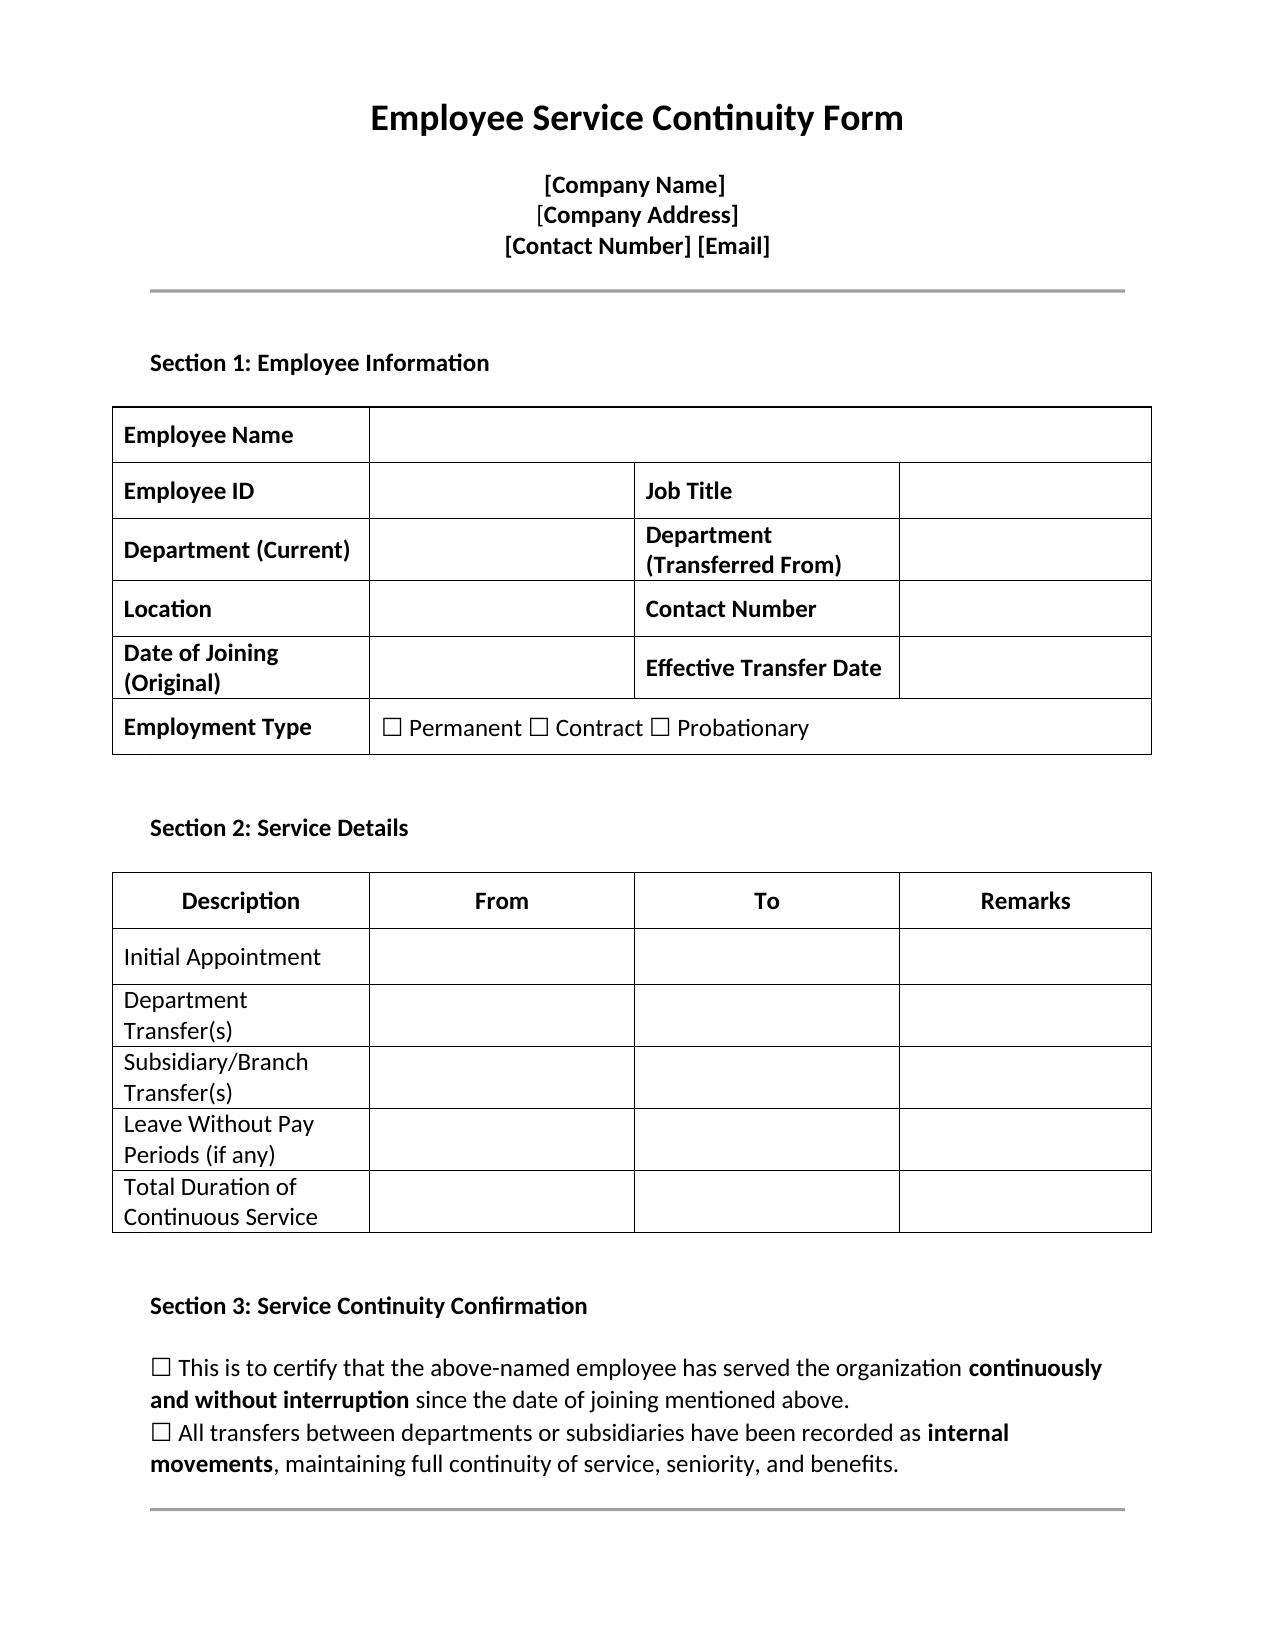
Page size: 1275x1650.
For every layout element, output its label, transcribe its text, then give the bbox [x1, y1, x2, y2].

table_cell [635, 929, 899, 983]
text Section 1: Employee Information [150, 347, 1125, 377]
text Section 2: Service Details [150, 812, 1125, 843]
text ☐ This is to certify that the above-named employee has served the organization continuously and without interruption since the date of joining mentioned above. ☐ All transfers between departments or subsidiaries have been recorded as internal movements, maintaining full continuity of service, seniority, and benefits. [150, 1350, 1125, 1479]
table_cell [900, 985, 1151, 1046]
table_cell [370, 985, 634, 1046]
table_cell Job Title [635, 463, 899, 518]
table_cell Subsidiary/Branch Transfer(s) [113, 1047, 369, 1108]
table_cell Department (Transferred From) [635, 519, 899, 580]
table_cell Leave Without Pay Periods (if any) [113, 1109, 369, 1170]
table_header Employee Name [113, 408, 369, 462]
table_cell [900, 929, 1151, 983]
table_header To [635, 873, 899, 928]
table_cell Date of Joining (Original) [113, 637, 369, 698]
table_cell [900, 1109, 1151, 1170]
text Section 3: Service Continuity Confirmation [150, 1290, 1125, 1321]
table_cell Department (Current) [113, 519, 369, 580]
table_cell Contact Number [635, 581, 899, 636]
table_cell Initial Appointment [113, 929, 369, 983]
text Employee Service Continuity Form [150, 94, 1125, 139]
table_cell [370, 519, 634, 580]
table_cell ☐ Permanent ☐ Contract ☐ Probationary [370, 699, 1151, 754]
text [Company Name] [Company Address] [Contact Number] [Email] [150, 169, 1125, 260]
table_cell Total Duration of Continuous Service [113, 1171, 369, 1232]
table_cell [900, 463, 1151, 518]
table_header Remarks [900, 873, 1151, 928]
table_header [370, 408, 1151, 462]
table_cell [370, 1171, 634, 1232]
table_cell [635, 1047, 899, 1108]
table_header From [370, 873, 634, 928]
table_cell Location [113, 581, 369, 636]
table_cell [900, 637, 1151, 698]
table_cell [900, 519, 1151, 580]
table_cell [900, 581, 1151, 636]
table_cell [635, 985, 899, 1046]
table_cell [370, 1109, 634, 1170]
table_cell [370, 929, 634, 983]
table_cell [370, 1047, 634, 1108]
table_header Description [113, 873, 369, 928]
table_cell [635, 1109, 899, 1170]
table_cell [370, 581, 634, 636]
table_cell [900, 1171, 1151, 1232]
table_cell Employee ID [113, 463, 369, 518]
table_cell [370, 637, 634, 698]
table_cell Effective Transfer Date [635, 637, 899, 698]
table_cell [900, 1047, 1151, 1108]
table_cell Department Transfer(s) [113, 985, 369, 1046]
table_cell Employment Type [113, 699, 369, 754]
table_cell [635, 1171, 899, 1232]
table_cell [370, 463, 634, 518]
